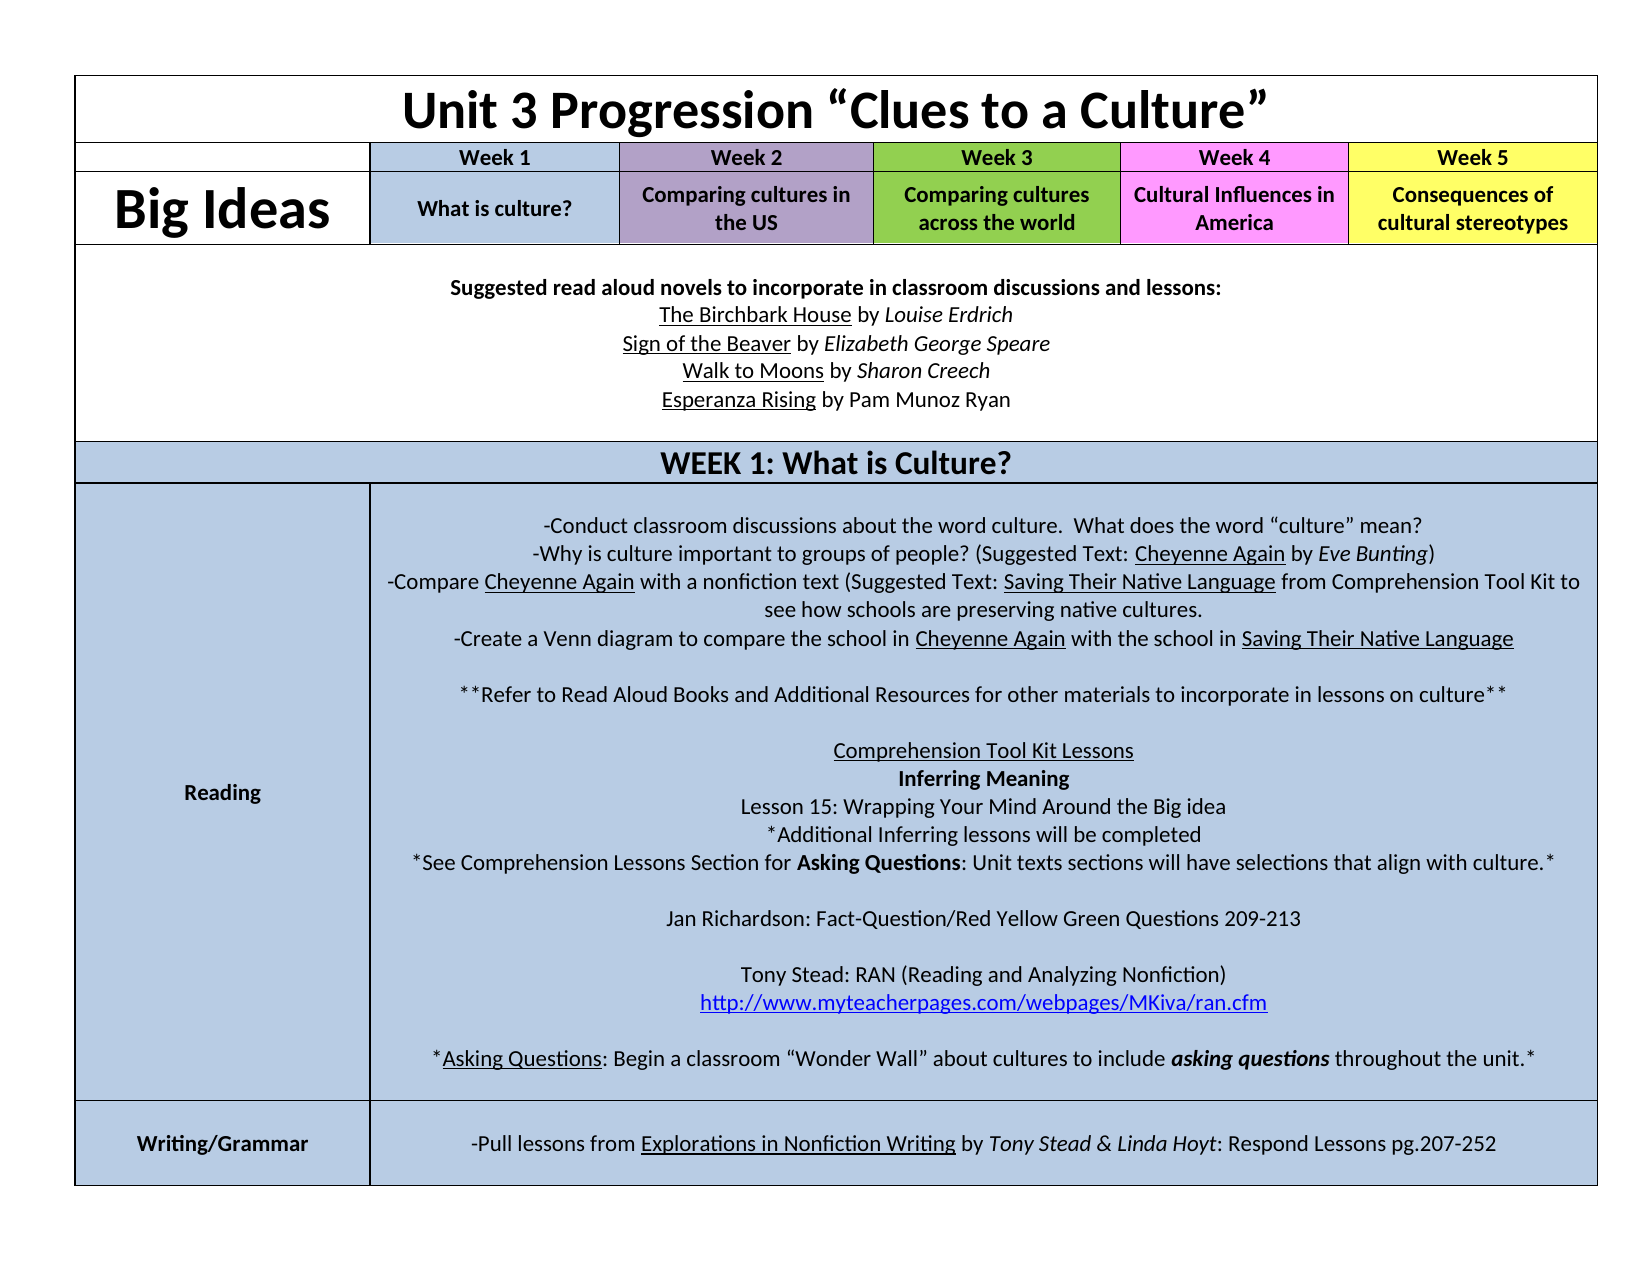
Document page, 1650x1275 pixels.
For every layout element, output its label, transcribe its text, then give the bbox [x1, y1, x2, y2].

table_cell Comparing cultures across the world [874, 172, 1120, 243]
table_cell What is culture? [371, 172, 619, 243]
table_cell Week 5 [1349, 143, 1597, 171]
table_cell Comparing cultures in the US [620, 172, 873, 243]
table_cell WEEK 1: What is Culture? [76, 442, 1597, 482]
table_cell Suggested read aloud novels to incorporate in classroom discussions and lessons: The Birchbark House by Louise Erdrich Sign of the Beaver by Elizabeth George Speare Walk to Moons by Sharon Creech Esperanza Rising by Pam Munoz Ryan [76, 245, 1597, 441]
table_cell Week 4 [1121, 143, 1348, 171]
table_cell Week 3 [874, 143, 1120, 171]
table_cell Week 2 [620, 143, 873, 171]
table_cell Reading [76, 484, 369, 1100]
table_cell Big Ideas [76, 172, 369, 243]
table_cell Consequences of cultural stereotypes [1349, 172, 1597, 243]
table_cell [76, 76, 1597, 142]
table_cell Cultural Influences in America [1121, 172, 1348, 243]
table_cell Writing/Grammar [76, 1101, 369, 1185]
table_cell Week 1 [371, 143, 619, 171]
table_cell -Conduct classroom discussions about the word culture. What does the word “culture” mean? -Why is culture important to groups of people? (Suggested Text: Cheyenne Again by Eve Bunting) -Compare Cheyenne Again with a nonfiction text (Suggested Text: Saving Their Native Language from Comprehension Tool Kit to see how schools are preserving native cultures. -Create a Venn diagram to compare the school in Cheyenne Again with the school in Saving Their Native Language **Refer to Read Aloud Books and Additional Resources for other materials to incorporate in lessons on culture** Comprehension Tool Kit Lessons Inferring Meaning Lesson 15: Wrapping Your Mind Around the Big idea *Additional Inferring lessons will be completed *See Comprehension Lessons Section for Asking Questions: Unit texts sections will have selections that align with culture.* Jan Richardson: Fact-Question/Red Yellow Green Questions 209-213 Tony Stead: RAN (Reading and Analyzing Nonfiction) http://www.myteacherpages.com/webpages/MKiva/ran.cfm *Asking Questions: Begin a classroom “Wonder Wall” about cultures to include asking questions throughout the unit.* [371, 484, 1597, 1100]
table_cell [76, 143, 369, 171]
table_cell -Pull lessons from Explorations in Nonfiction Writing by Tony Stead & Linda Hoyt: Respond Lessons pg.207-252 [371, 1101, 1597, 1185]
